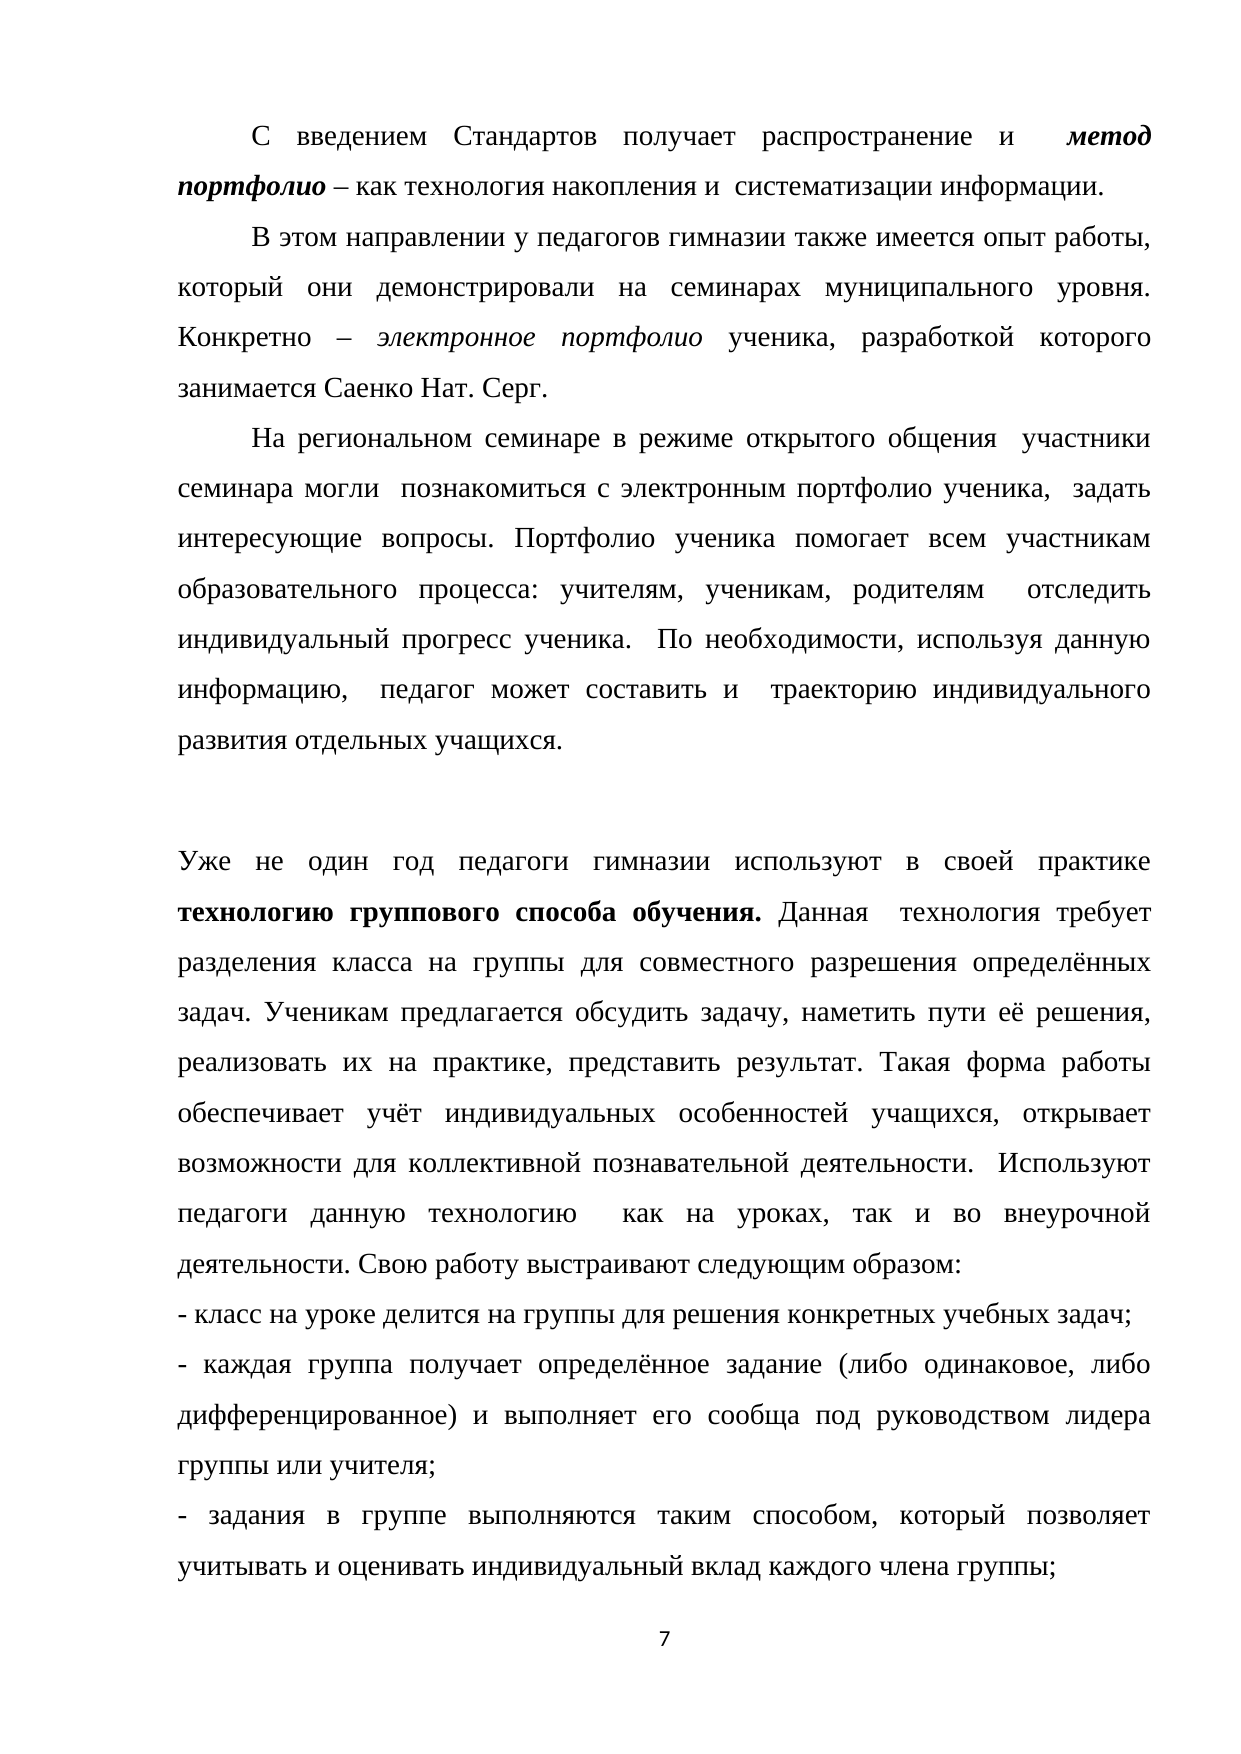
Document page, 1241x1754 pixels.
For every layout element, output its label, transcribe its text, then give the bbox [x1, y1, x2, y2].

text Уже не один год педагоги гимназии используют в своей практике технологию группового способа обучения. Данная технология требует разделения класса на группы для совместного разрешения определённых задач. Ученикам предлагается обсудить задачу, наметить пути её решения, реализовать их на практике, представить результат. Такая форма работы обеспечивает учёт индивидуальных особенностей учащихся, открывает возможности для коллективной познавательной деятельности. Используют педагоги данную технологию как на уроках, так и во внеурочной деятельности. Свою работу выстраивают следующим образом: [177, 843, 1152, 1279]
text С введением Стандартов получает распространение и метод портфолио – как технология накопления и систематизации информации. [177, 118, 1152, 202]
text - класс на уроке делится на группы для решения конкретных учебных задач; [177, 1296, 1152, 1330]
text На региональном семинаре в режиме открытого общения участники семинара могли познакомиться с электронным портфолио ученика, задать интересующие вопросы. Портфолио ученика помогает всем участникам образовательного процесса: учителям, ученикам, родителям отследить индивидуальный прогресс ученика. По необходимости, используя данную информацию, педагог может составить и траекторию индивидуального развития отдельных учащихся. [177, 420, 1152, 755]
text В этом направлении у педагогов гимназии также имеется опыт работы, который они демонстрировали на семинарах муниципального уровня. Конкретно – электронное портфолио ученика, разработкой которого занимается Саенко Нат. Серг. [177, 219, 1152, 403]
text - каждая группа получает определённое задание (либо одинаковое, либо дифференцированное) и выполняет его сообща под руководством лидера группы или учителя; [177, 1346, 1152, 1481]
text - задания в группе выполняются таким способом, который позволяет учитывать и оценивать индивидуальный вклад каждого члена группы; [177, 1497, 1152, 1581]
